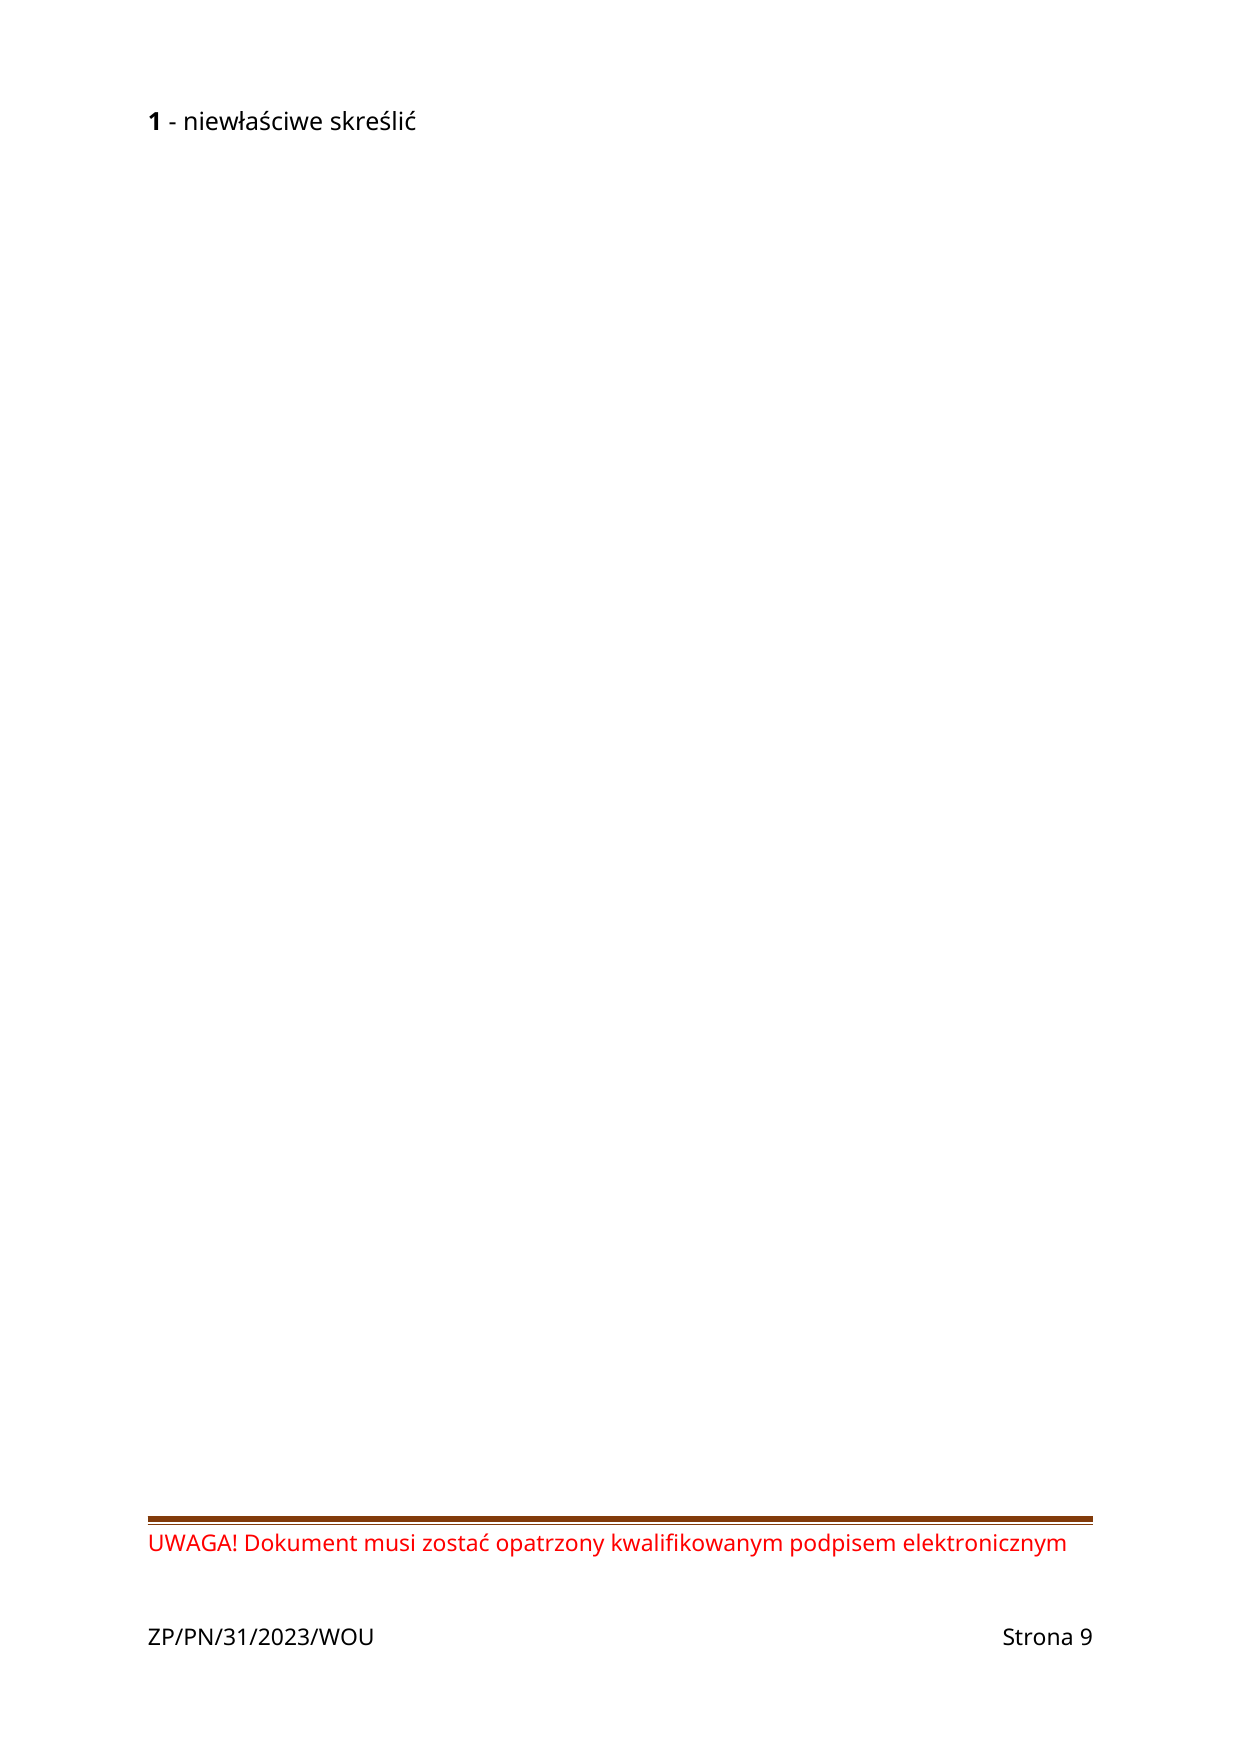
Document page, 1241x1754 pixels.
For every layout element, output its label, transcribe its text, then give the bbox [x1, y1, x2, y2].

text 1 - niewłaściwe skreślić [148, 103, 1093, 137]
